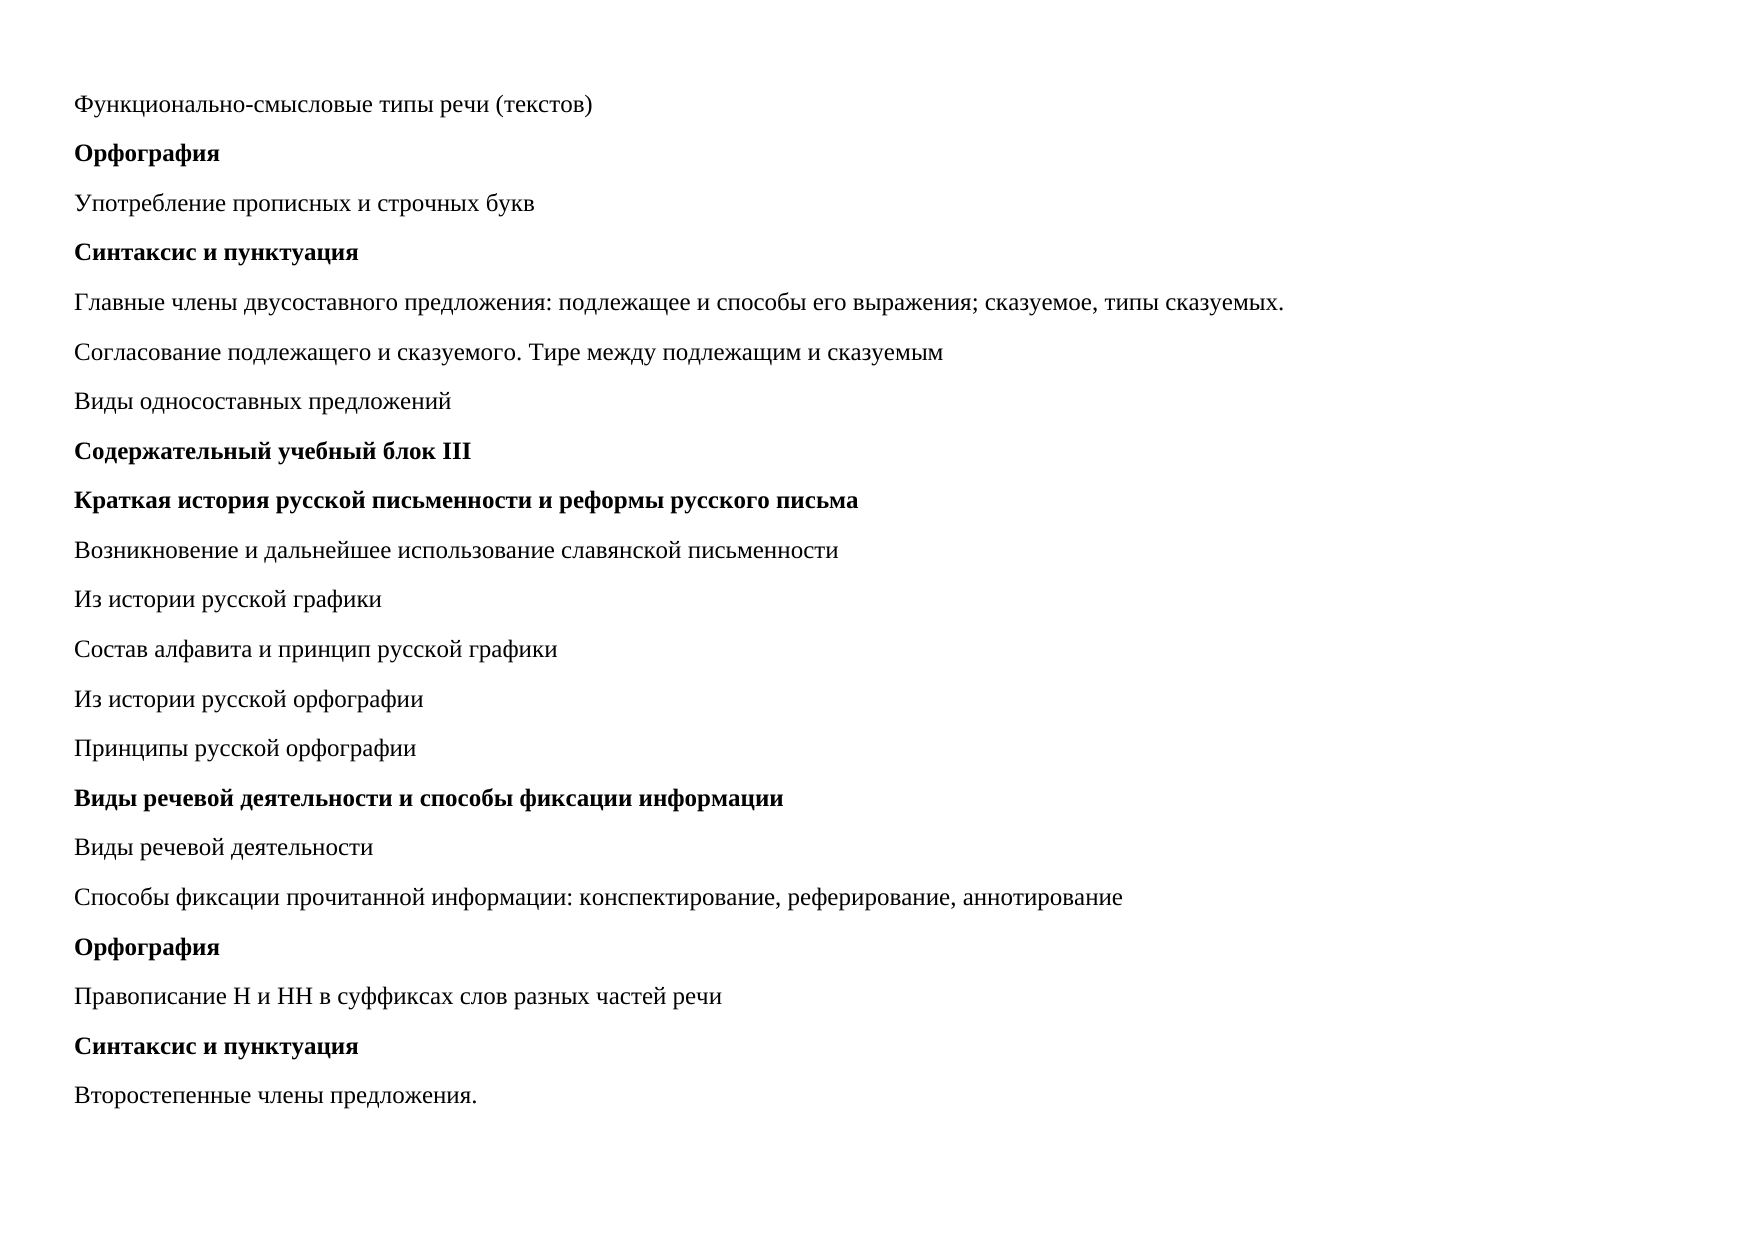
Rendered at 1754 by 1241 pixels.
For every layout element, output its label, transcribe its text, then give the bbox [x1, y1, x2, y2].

text Синтаксис и пунктуация [74, 237, 1636, 266]
text Синтаксис и пунктуация [74, 1031, 1636, 1059]
text Содержательный учебный блок III [74, 436, 1636, 464]
text Возникновение и дальнейшее использование славянской письменности [74, 535, 1636, 564]
text Способы фиксации прочитанной информации: конспектирование, реферирование, аннотирование [74, 882, 1636, 911]
text Правописание Н и НН в суффиксах слов разных частей речи [74, 981, 1636, 1010]
text Функционально-смысловые типы речи (текстов) [74, 89, 1636, 117]
text Согласование подлежащего и сказуемого. Тире между подлежащим и сказуемым [74, 337, 1636, 365]
text Главные члены двусоставного предложения: подлежащее и способы его выражения; сказуемое, типы сказуемых. [74, 287, 1636, 316]
text Второстепенные члены предложения. [74, 1080, 1636, 1109]
text Состав алфавита и принцип русской графики [74, 634, 1636, 663]
text Орфография [74, 932, 1636, 960]
text Из истории русской графики [74, 584, 1636, 613]
text Виды речевой деятельности и способы фиксации информации [74, 783, 1636, 812]
text Из истории русской орфографии [74, 684, 1636, 712]
text Орфография [74, 138, 1636, 167]
text Виды речевой деятельности [74, 832, 1636, 861]
text Виды односоставных предложений [74, 386, 1636, 415]
text Употребление прописных и строчных букв [74, 188, 1636, 217]
text Принципы русской орфографии [74, 733, 1636, 762]
text Краткая история русской письменности и реформы русского письма [74, 485, 1636, 514]
